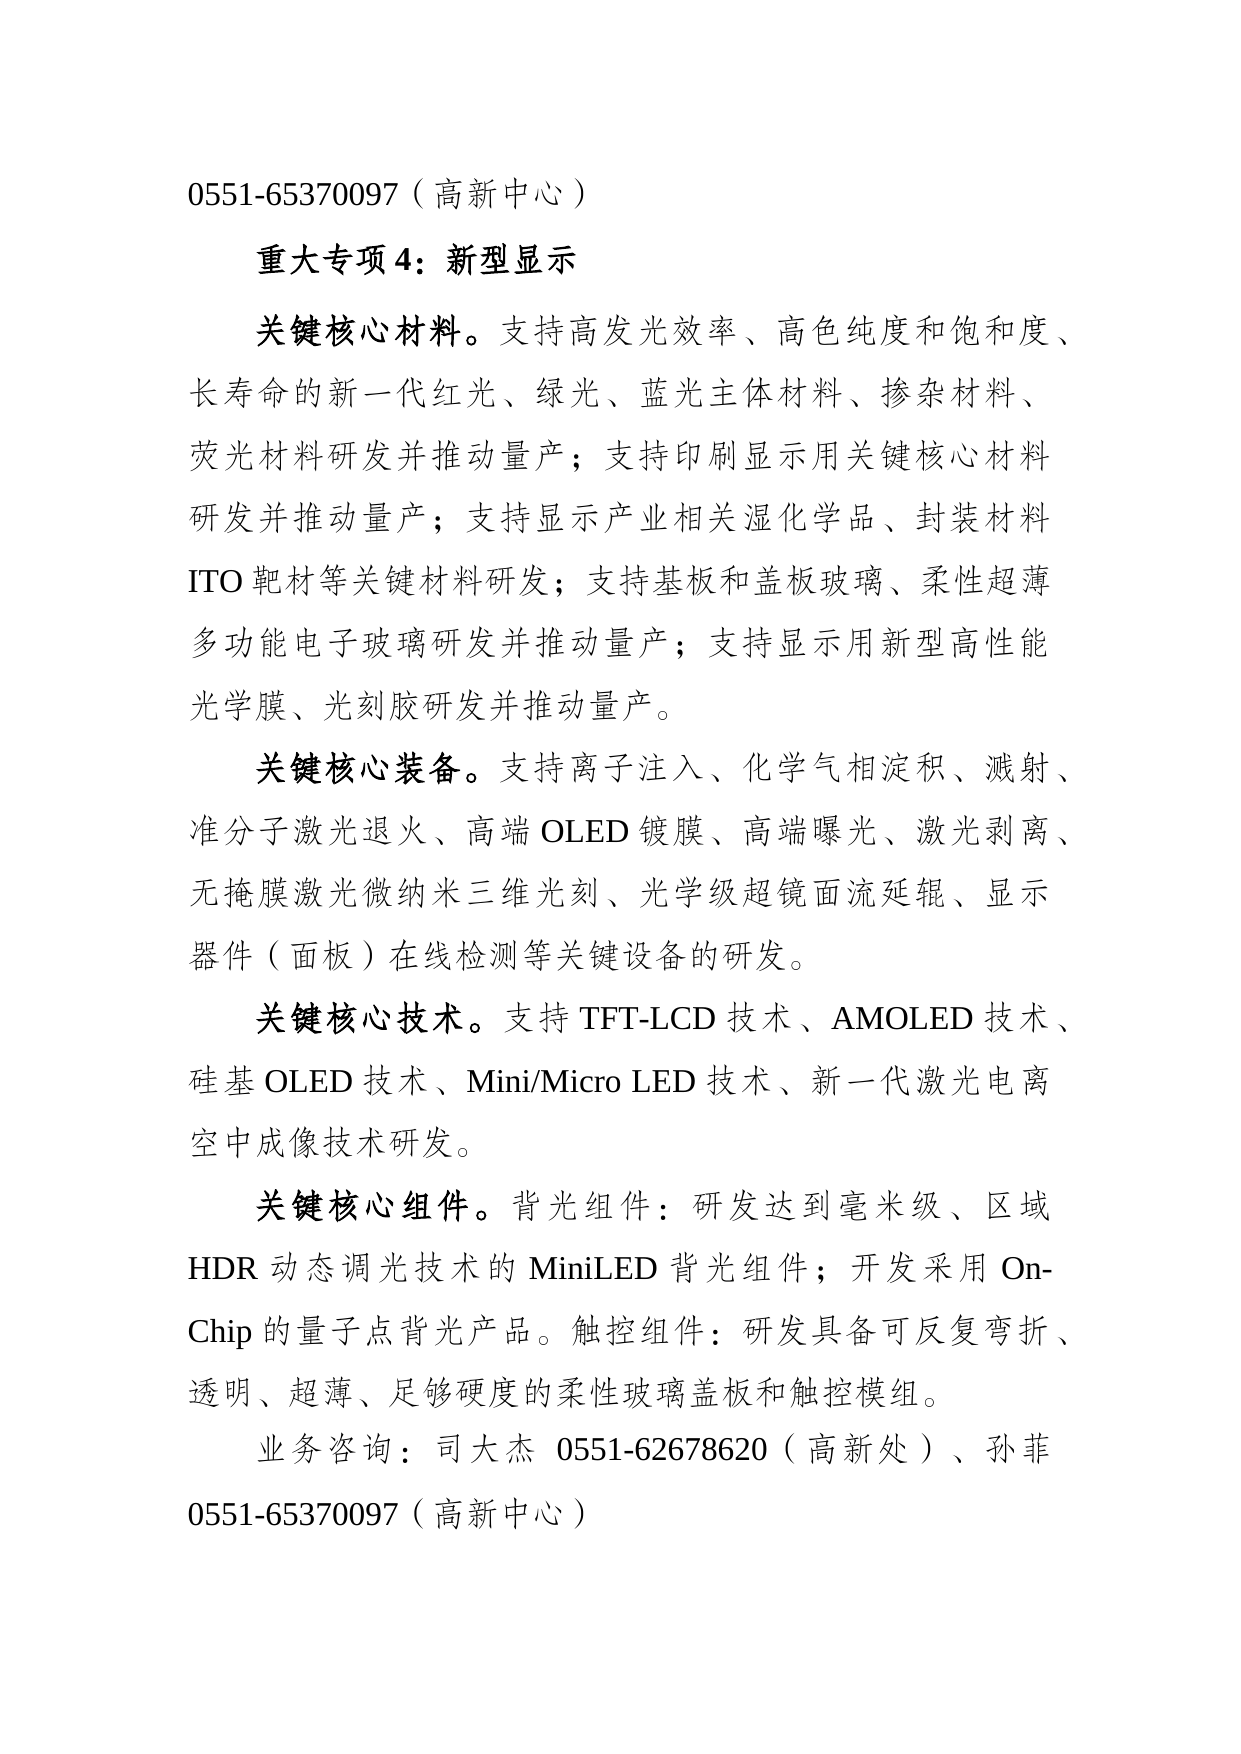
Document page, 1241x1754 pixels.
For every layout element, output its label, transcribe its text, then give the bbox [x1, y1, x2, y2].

text 业务咨询：司大杰 0551-62678620（高新处）、孙菲0551-65370097（高新中心） [187, 1417, 1053, 1547]
text 关键核心组件。背光组件：研发达到毫米级、区域HDR动态调光技术的MiniLED背光组件；开发采用On-Chip的量子点背光产品。触控组件：研发具备可反复弯折、透明、超薄、足够硬度的柔性玻璃盖板和触控模组。 [187, 1167, 1053, 1417]
text 关键核心技术。支持TFT-LCD技术、AMOLED技术、硅基OLED技术、Mini/Micro LED技术、新一代激光电离空中成像技术研发。 [187, 979, 1053, 1167]
text 关键核心材料。支持高发光效率、高色纯度和饱和度、长寿命的新一代红光、绿光、蓝光主体材料、掺杂材料、荧光材料研发并推动量产；支持印刷显示用关键核心材料研发并推动量产；支持显示产业相关湿化学品、封装材料、ITO靶材等关键材料研发；支持基板和盖板玻璃、柔性超薄多功能电子玻璃研发并推动量产；支持显示用新型高性能光学膜、光刻胶研发并推动量产。 [187, 292, 1053, 729]
text 关键核心装备。支持离子注入、化学气相淀积、溅射、准分子激光退火、高端OLED镀膜、高端曝光、激光剥离、无掩膜激光微纳米三维光刻、光学级超镜面流延辊、显示器件（面板）在线检测等关键设备的研发。 [187, 729, 1053, 979]
text 重大专项4：新型显示 [187, 227, 1053, 292]
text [187, 162, 1053, 227]
